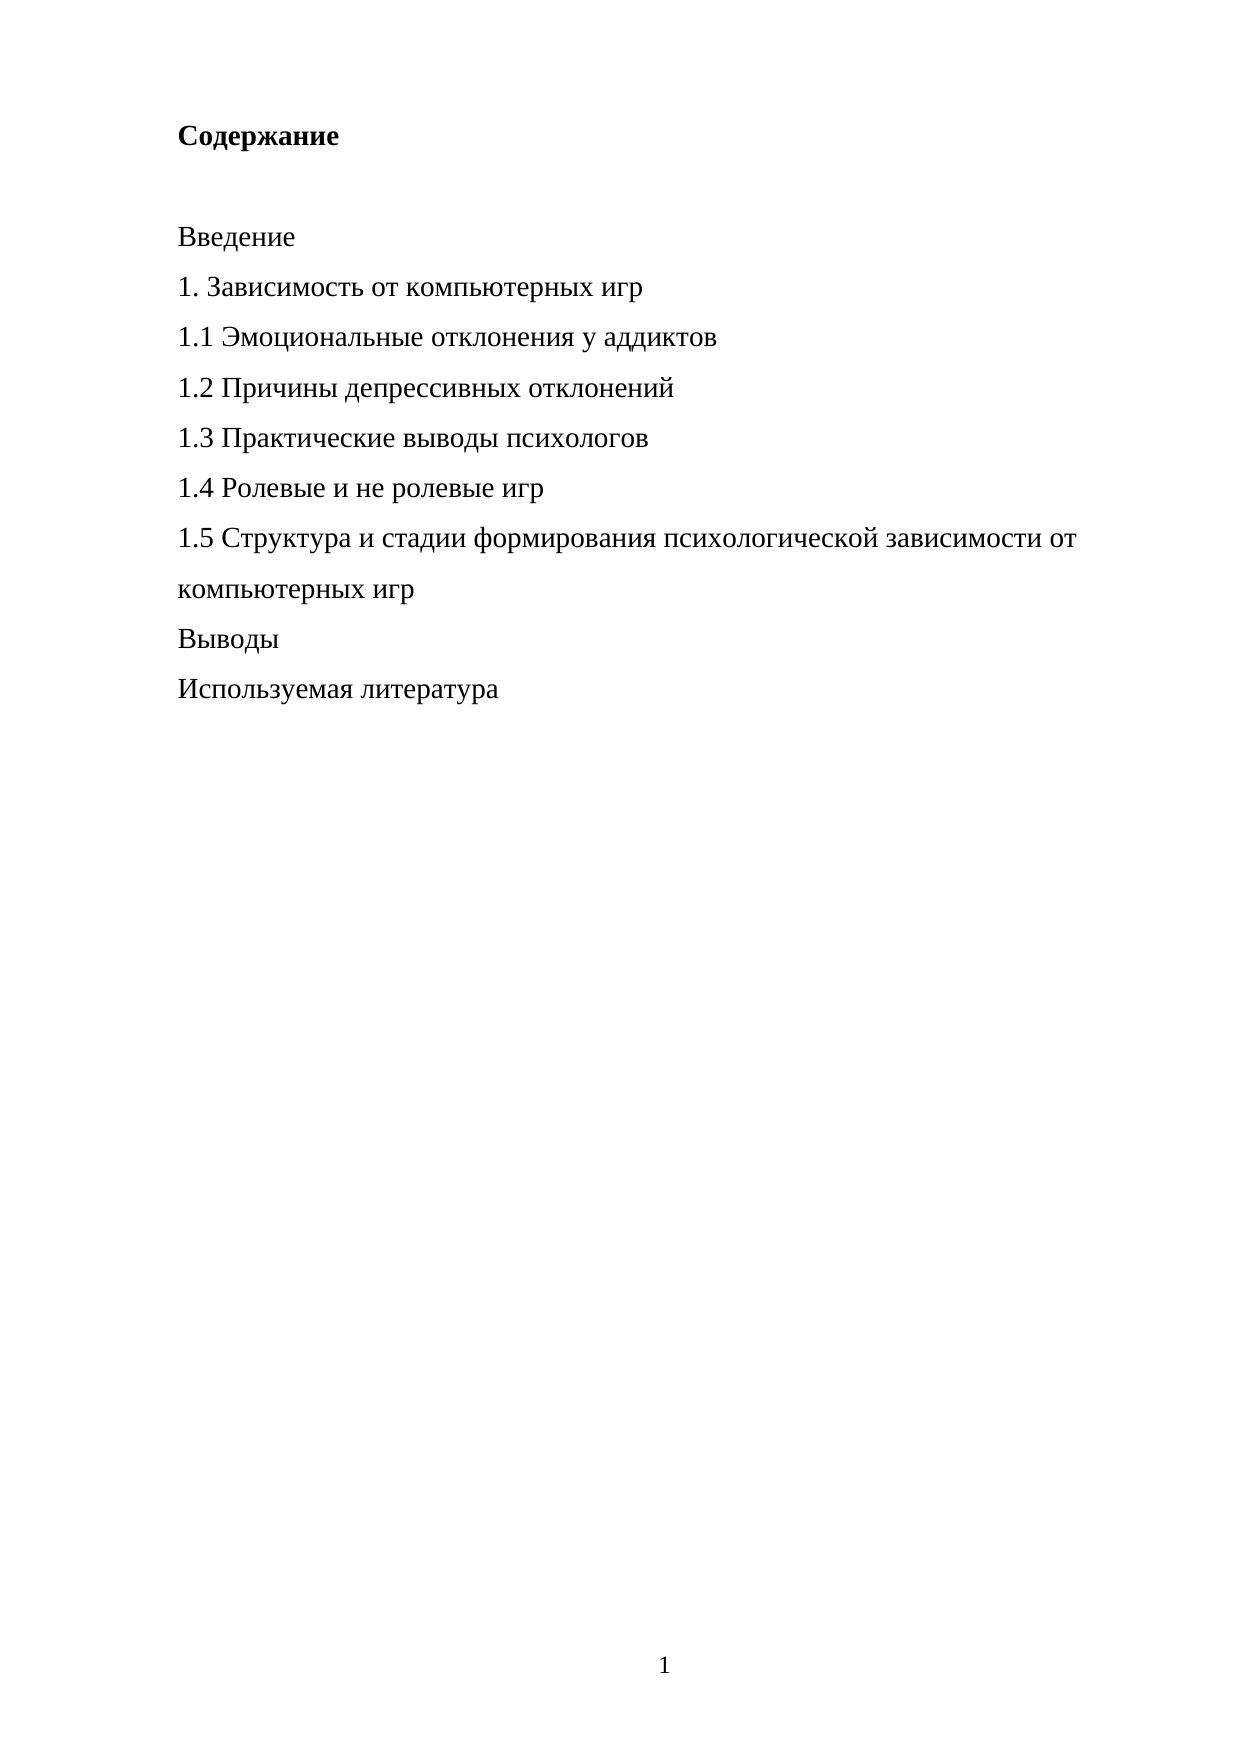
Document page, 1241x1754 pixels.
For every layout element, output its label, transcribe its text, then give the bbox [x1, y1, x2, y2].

text 1.4 Ролевые и не ролевые игр [177, 470, 1152, 504]
text 1.1 Эмоциональные отклонения у аддиктов [177, 319, 1152, 353]
text 1.5 Структура и стадии формирования психологической зависимости от компьютерных игр [177, 521, 1152, 604]
text 1. Зависимость от компьютерных игр [177, 269, 1152, 303]
text 1.3 Практические выводы психологов [177, 420, 1152, 453]
text Используемая литература [177, 672, 1152, 705]
text Содержание [177, 118, 1152, 152]
text 1.2 Причины депрессивных отклонений [177, 370, 1152, 403]
text Введение [177, 219, 1152, 252]
subtitle Выводы [177, 621, 1152, 655]
